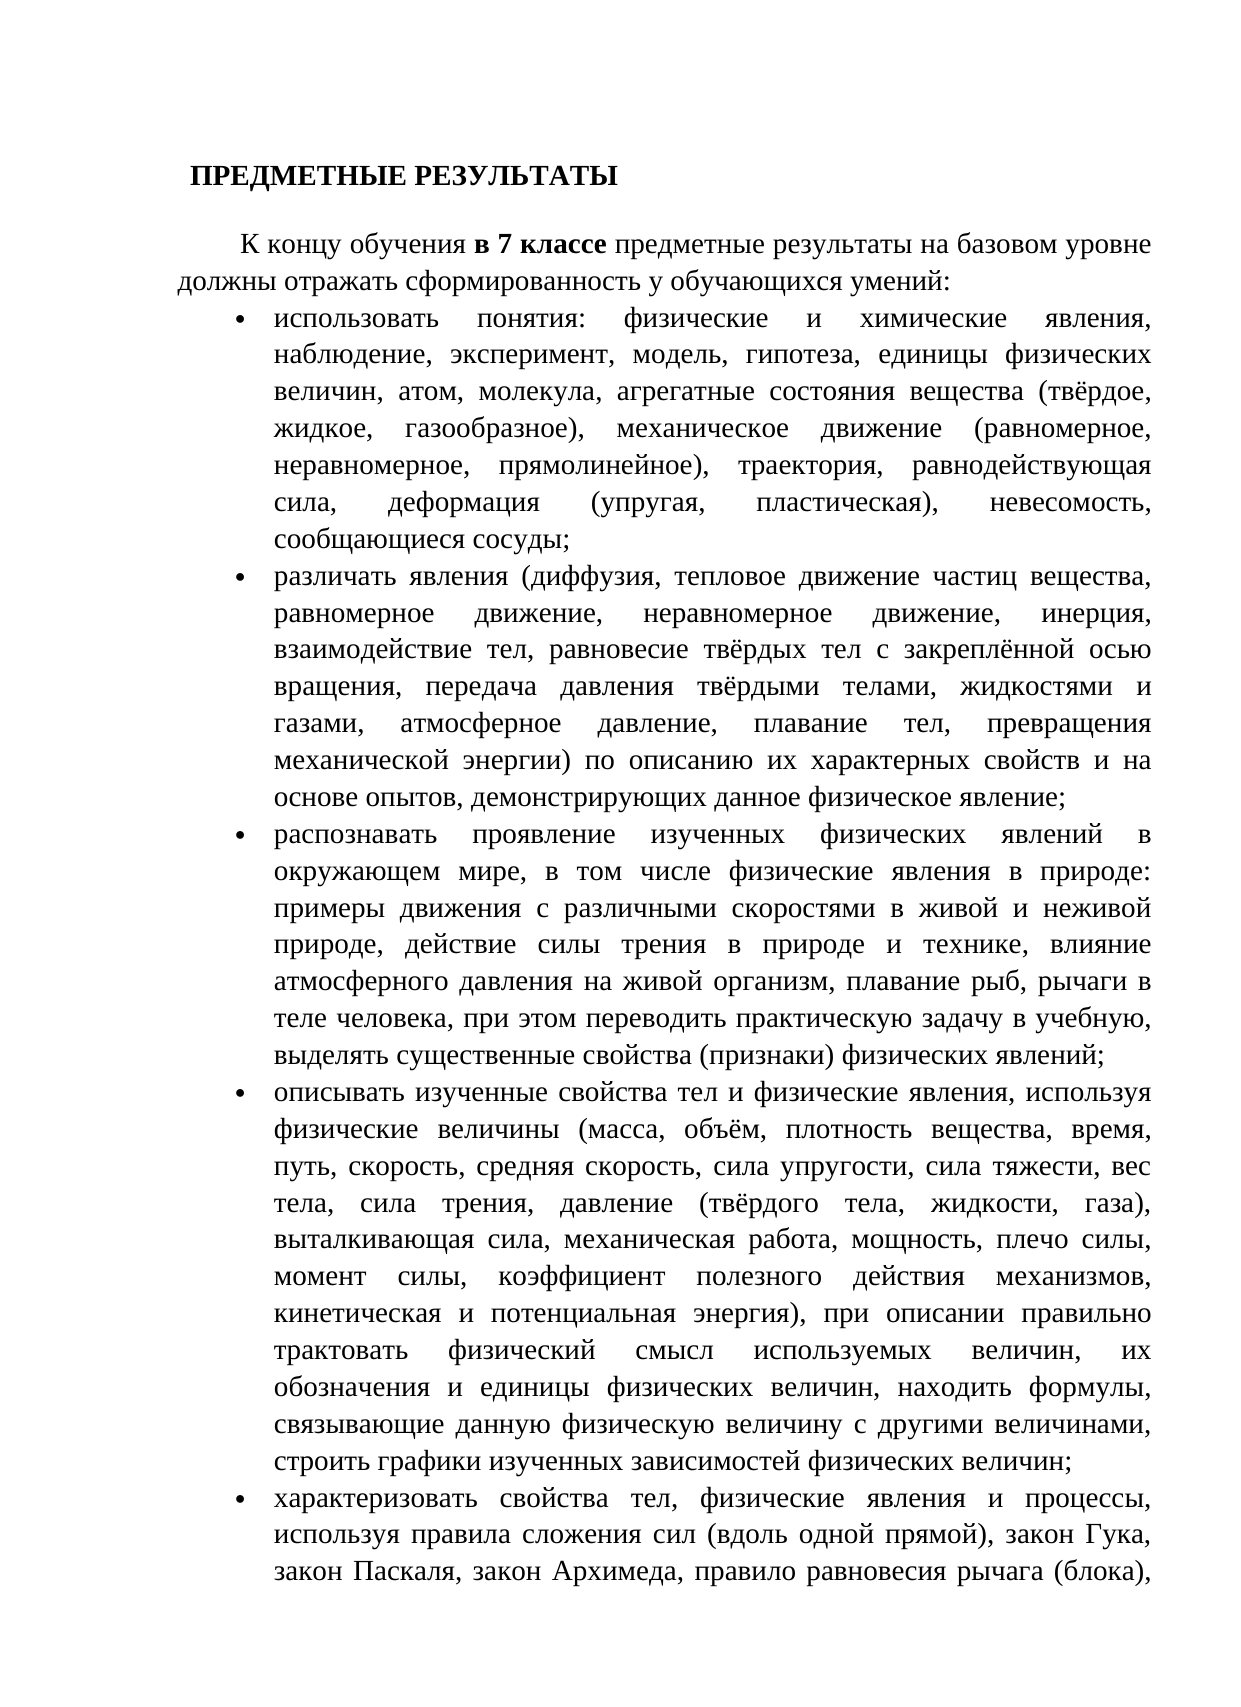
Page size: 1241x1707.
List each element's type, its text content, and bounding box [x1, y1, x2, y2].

text ПРЕДМЕТНЫЕ РЕЗУЛЬТАТЫ [190, 158, 1152, 192]
list распознавать проявление изученных физических явлений в окружающем мире, в том числе физические явления в природе: примеры движения с различными скоростями в живой и неживой природе, действие силы трения в природе и технике, влияние атмосферного давления на живой организм, плавание рыб, рычаги в теле человека, при этом переводить практическую задачу в учебную, выделять существенные свойства (признаки) физических явлений; [236, 816, 1152, 1071]
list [236, 1480, 1152, 1587]
text К концу обучения в 7 классе предметные результаты на базовом уровне должны отражать сформированность у обучающихся умений: [177, 226, 1152, 296]
list использовать понятия: физические и химические явления, наблюдение, эксперимент, модель, гипотеза, единицы физических величин, атом, молекула, агрегатные состояния вещества (твёрдое, жидкое, газообразное), механическое движение (равномерное, неравномерное, прямолинейное), траектория, равнодействующая сила, деформация (упругая, пластическая), невесомость, сообщающиеся сосуды; [236, 300, 1152, 554]
list различать явления (диффузия, тепловое движение частиц вещества, равномерное движение, неравномерное движение, инерция, взаимодействие тел, равновесие твёрдых тел с закреплённой осью вращения, передача давления твёрдыми телами, жидкостями и газами, атмосферное давление, плавание тел, превращения механической энергии) по описанию их характерных свойств и на основе опытов, демонстрирующих данное физическое явление; [236, 558, 1152, 813]
list описывать изученные свойства тел и физические явления, используя физические величины (масса, объём, плотность вещества, время, путь, скорость, средняя скорость, сила упругости, сила тяжести, вес тела, сила трения, давление (твёрдого тела, жидкости, газа), выталкивающая сила, механическая работа, мощность, плечо силы, момент силы, коэффициент полезного действия механизмов, кинетическая и потенциальная энергия), при описании правильно трактовать физический смысл используемых величин, их обозначения и единицы физических величин, находить формулы, связывающие данную физическую величину с другими величинами, строить графики изученных зависимостей физических величин; [236, 1074, 1152, 1476]
